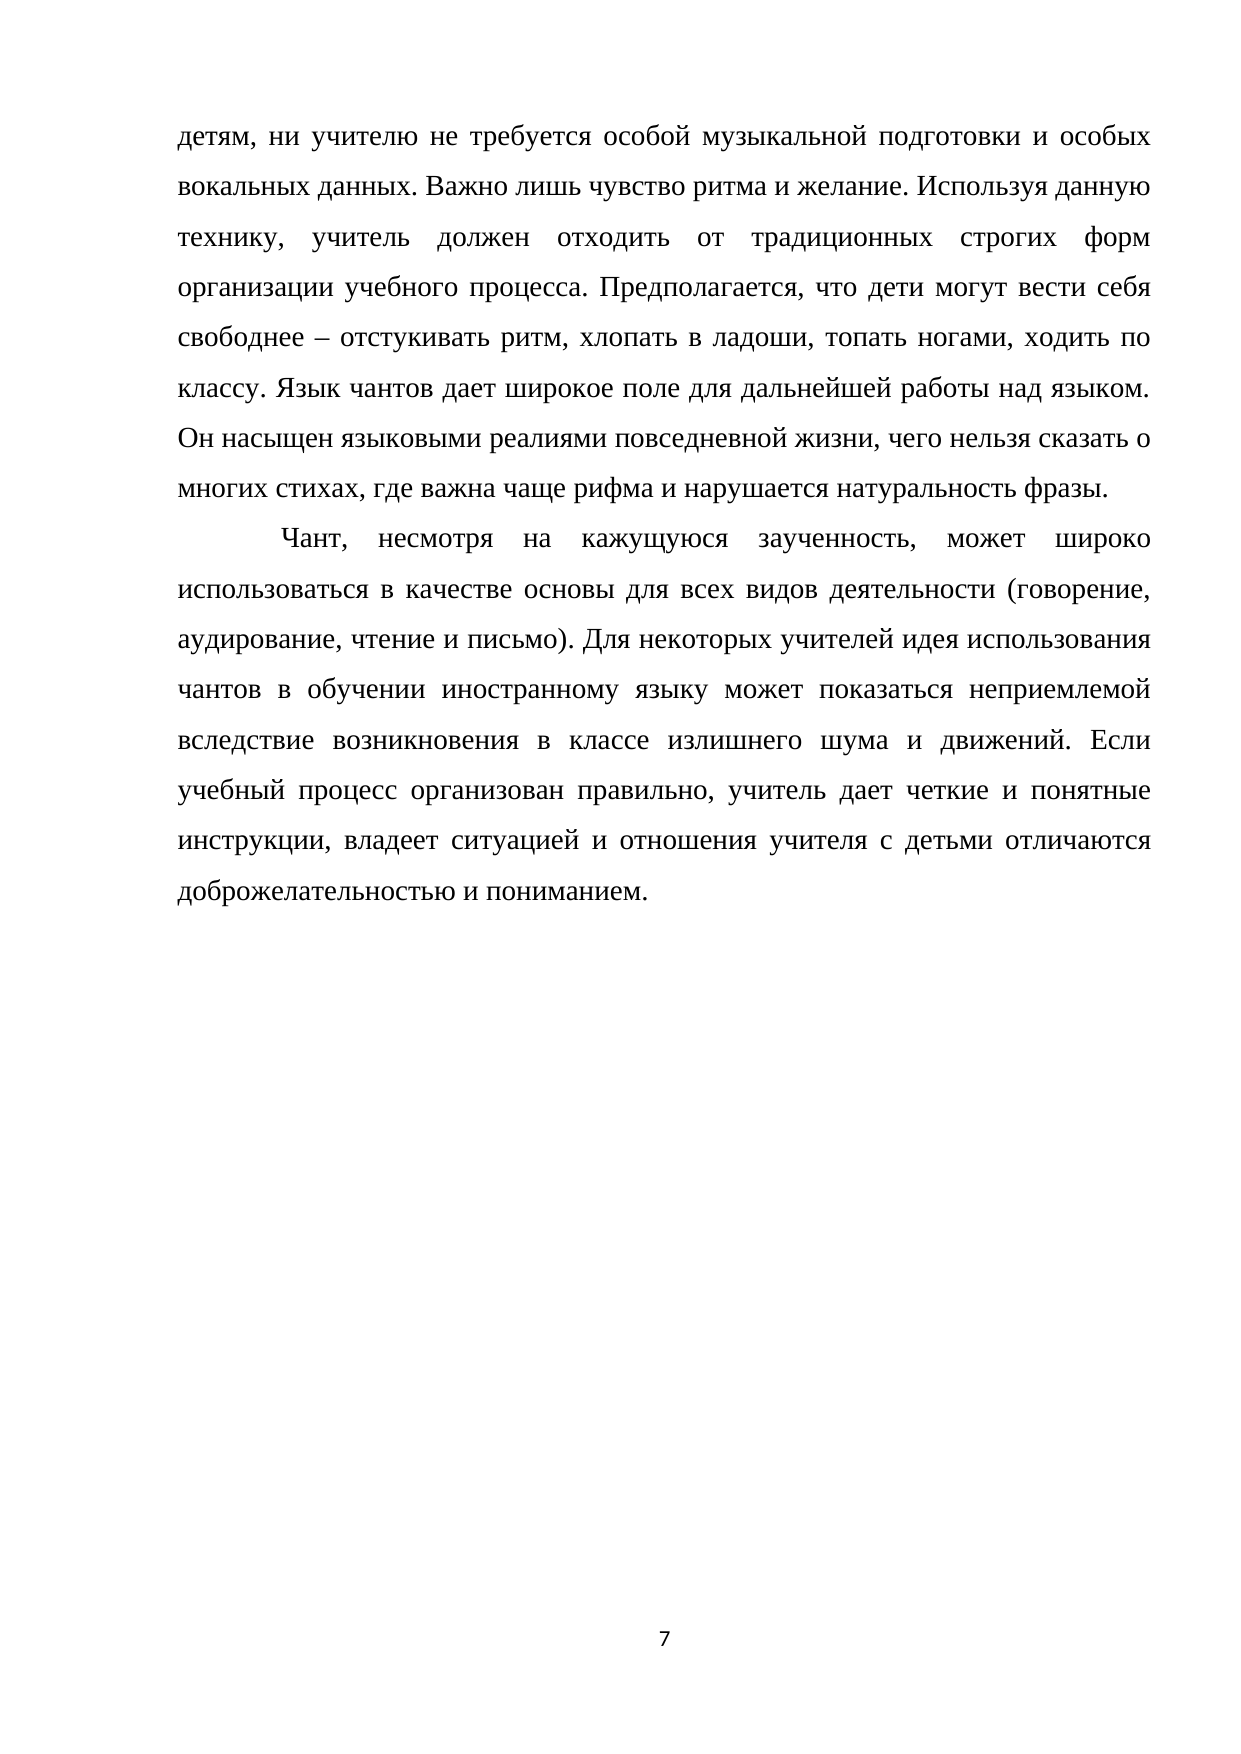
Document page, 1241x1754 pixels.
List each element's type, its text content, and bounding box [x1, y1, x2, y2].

list Чант, несмотря на кажущуюся заученность, может широко использоваться в качестве основы для всех видов деятельности (говорение, аудирование, чтение и письмо). Для некоторых учителей идея использования чантов в обучении иностранному языку может показаться неприемлемой вследствие возникновения в классе излишнего шума и движений. Если учебный процесс организован правильно, учитель дает четкие и понятные инструкции, владеет ситуацией и отношения учителя с детьми отличаются доброжелательностью и пониманием. [177, 521, 1152, 906]
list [177, 118, 1152, 504]
